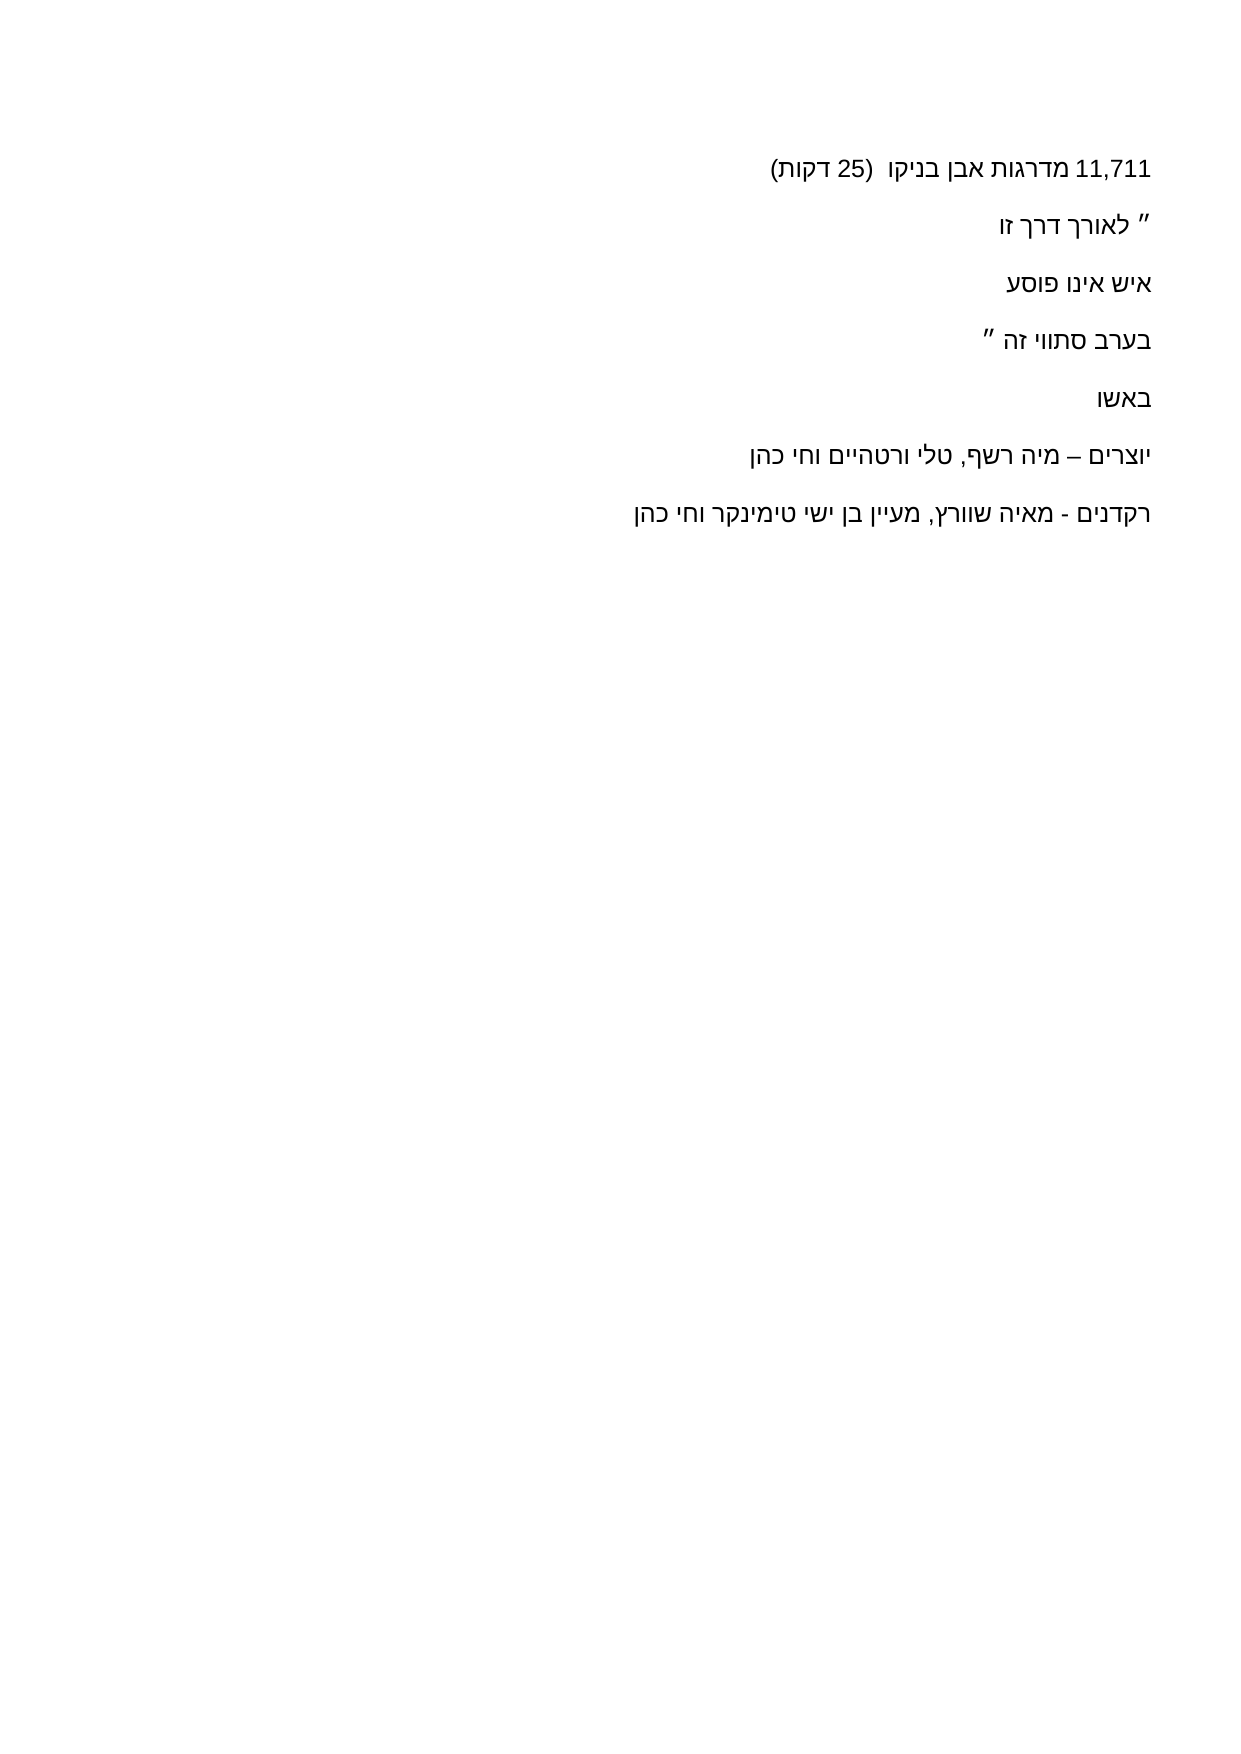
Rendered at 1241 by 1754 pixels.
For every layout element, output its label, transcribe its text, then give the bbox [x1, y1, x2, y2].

text באשו [162, 384, 1152, 413]
text רקדנים - מאיה שוורץ, מעיין בן ישי טימינקר וחי כהן [162, 499, 1152, 528]
text ״ לאורך דרך זו [162, 211, 1152, 240]
text יוצרים – מיה רשף, טלי ורטהיים וחי כהן [162, 441, 1152, 470]
text 11,711 מדרגות אבן בניקו (25 דקות) [162, 154, 1152, 183]
text בערב סתווי זה ״ [162, 326, 1152, 355]
text איש אינו פוסע [162, 269, 1152, 298]
